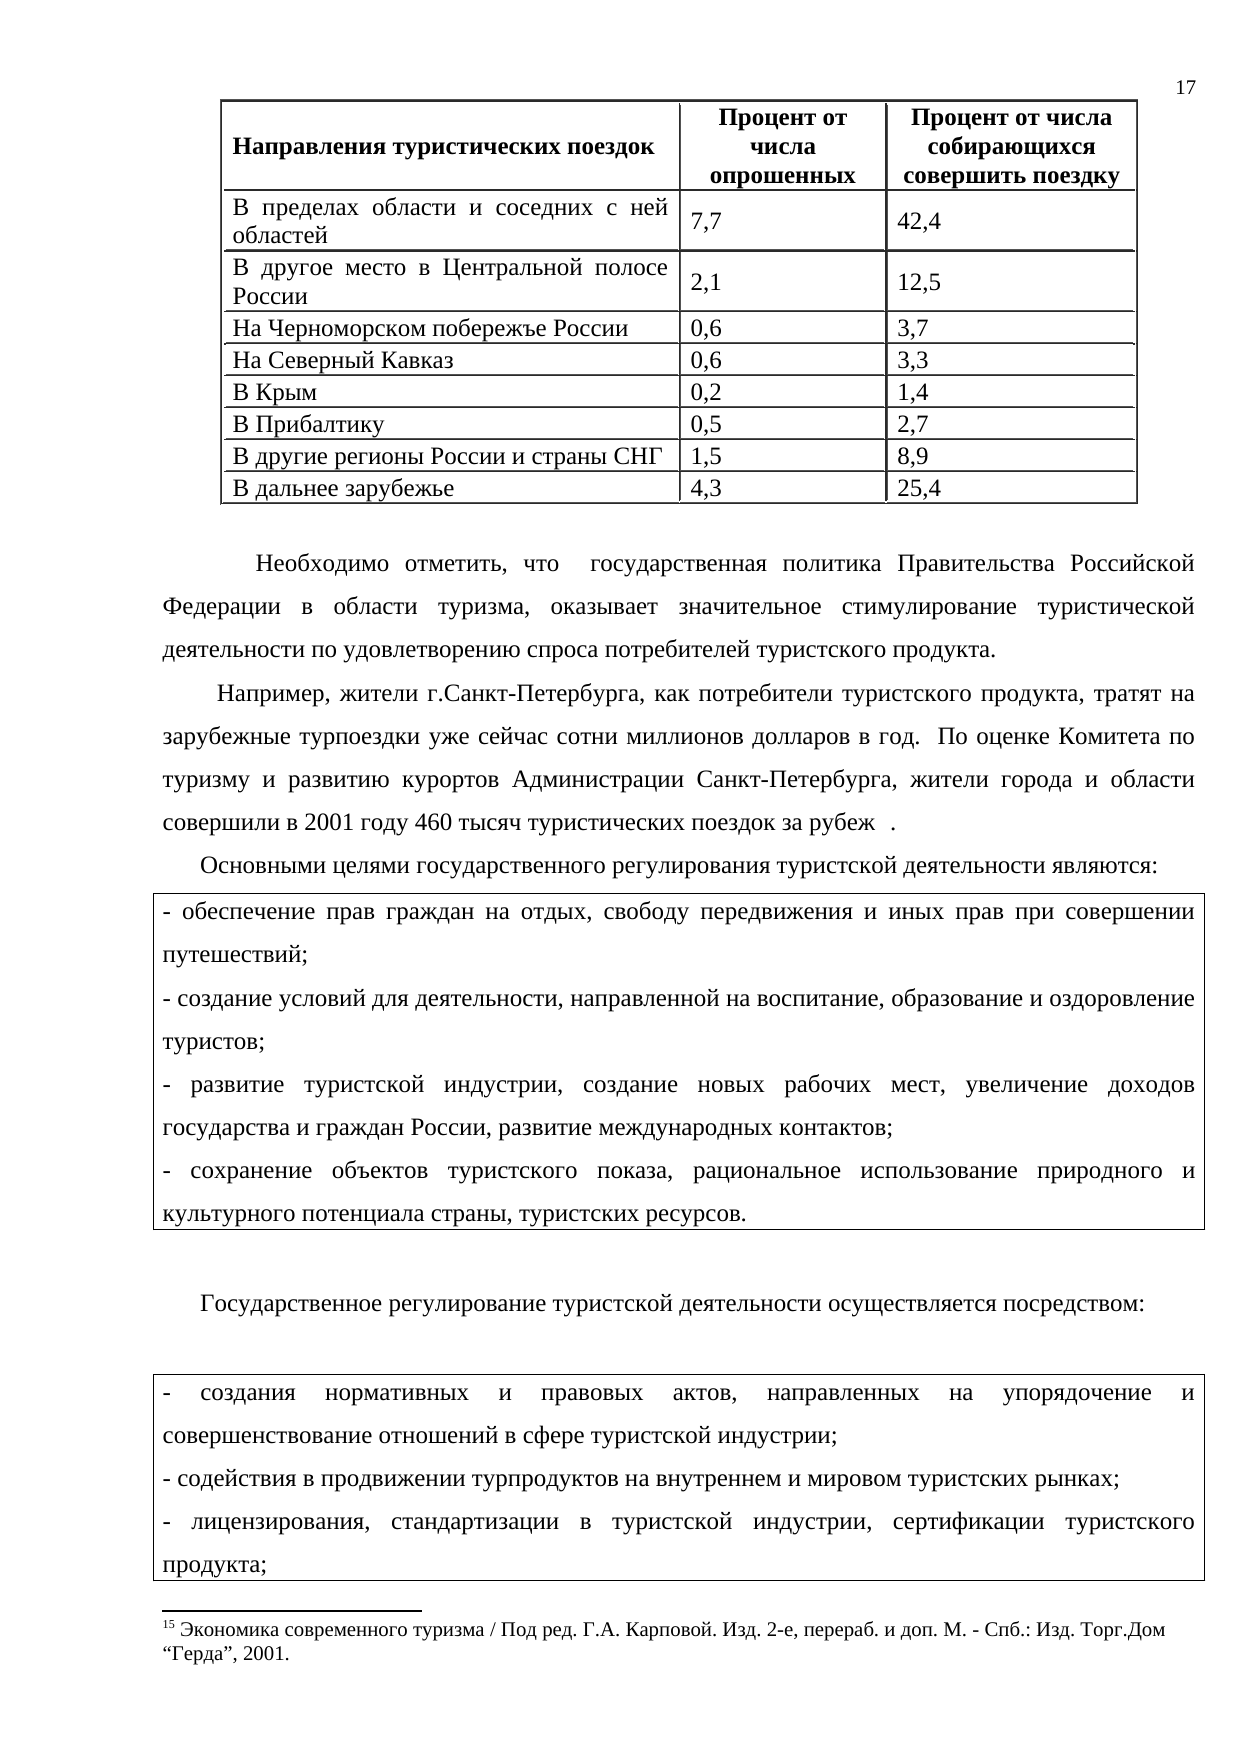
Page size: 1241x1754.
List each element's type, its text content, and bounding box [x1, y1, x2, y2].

table_header Направления туристических поездок [223, 103, 679, 188]
table_cell В пределах области и соседних с ней областей [222, 189, 678, 249]
text - создания нормативных и правовых актов, направленных на упорядочение и совершенствование отношений в сфере туристской индустрии; [154, 1375, 1204, 1449]
text - создание условий для деятельности, направленной на воспитание, образование и оздоровление туристов; [154, 979, 1204, 1054]
table_cell 0,2 [681, 377, 884, 406]
text Основными целями государственного регулирования туристской деятельности являются: [162, 850, 1196, 879]
table_cell 0,6 [681, 313, 884, 342]
text - развитие туристской индустрии, создание новых рабочих мест, увеличение доходов государства и граждан России, развитие международных контактов; [154, 1066, 1204, 1141]
text - содействия в продвижении турпродуктов на внутреннем и мировом туристских рынках; [154, 1460, 1204, 1492]
table_cell 2,1 [681, 253, 884, 310]
text Необходимо отметить, что государственная политика Правительства Российской Федерации в области туризма, оказывает значительное стимулирование туристической деятельности по удовлетворению спроса потребителей туристского продукта. [162, 548, 1196, 663]
table_header Процент от числа опрошенных [679, 102, 886, 188]
table_cell 8,9 [888, 438, 1136, 470]
table_cell В другие регионы России и страны СНГ [222, 438, 678, 470]
table_cell 0,5 [681, 409, 884, 438]
table_cell В Крым [222, 374, 678, 406]
text - обеспечение прав граждан на отдых, свободу передвижения и иных прав при совершении путешествий; [154, 894, 1204, 968]
table_cell 1,4 [888, 374, 1136, 406]
table_cell 3,3 [888, 342, 1136, 374]
table_cell 7,7 [681, 192, 884, 249]
text Государственное регулирование туристской деятельности осуществляется посредством: [162, 1288, 1196, 1316]
table_cell 12,5 [888, 249, 1136, 310]
table_cell 4,3 [679, 473, 886, 502]
table_cell 0,6 [681, 345, 884, 374]
table_cell На Северный Кавказ [222, 342, 678, 374]
table_cell 25,4 [886, 470, 1136, 502]
text - сохранение объектов туристского показа, рациональное использование природного и культурного потенциала страны, туристских ресурсов. [154, 1152, 1204, 1229]
table_header Процент от числа собирающихся совершить поездку [887, 103, 1136, 188]
table_cell В другое место в Центральной полосе России [222, 249, 678, 310]
table_cell 1,5 [681, 441, 884, 470]
table_cell 42,4 [888, 189, 1136, 249]
table_cell В дальнее зарубежье [222, 470, 679, 502]
table_cell В Прибалтику [222, 406, 678, 438]
text Например, жители г.Санкт-Петербурга, как потребители туристского продукта, тратят на зарубежные турпоездки уже сейчас сотни миллионов долларов в год. По оценке Комитета по туризму и развитию курортов Администрации Санкт-Петербурга, жители города и области совершили в 2001 году 460 тысяч туристических поездок за рубеж. [162, 678, 1196, 836]
text - лицензирования, стандартизации в туристской индустрии, сертификации туристского продукта; [154, 1503, 1204, 1580]
table_cell 2,7 [888, 406, 1136, 438]
table_cell На Черноморском побережъе России [222, 310, 678, 342]
table_cell 3,7 [888, 310, 1136, 342]
